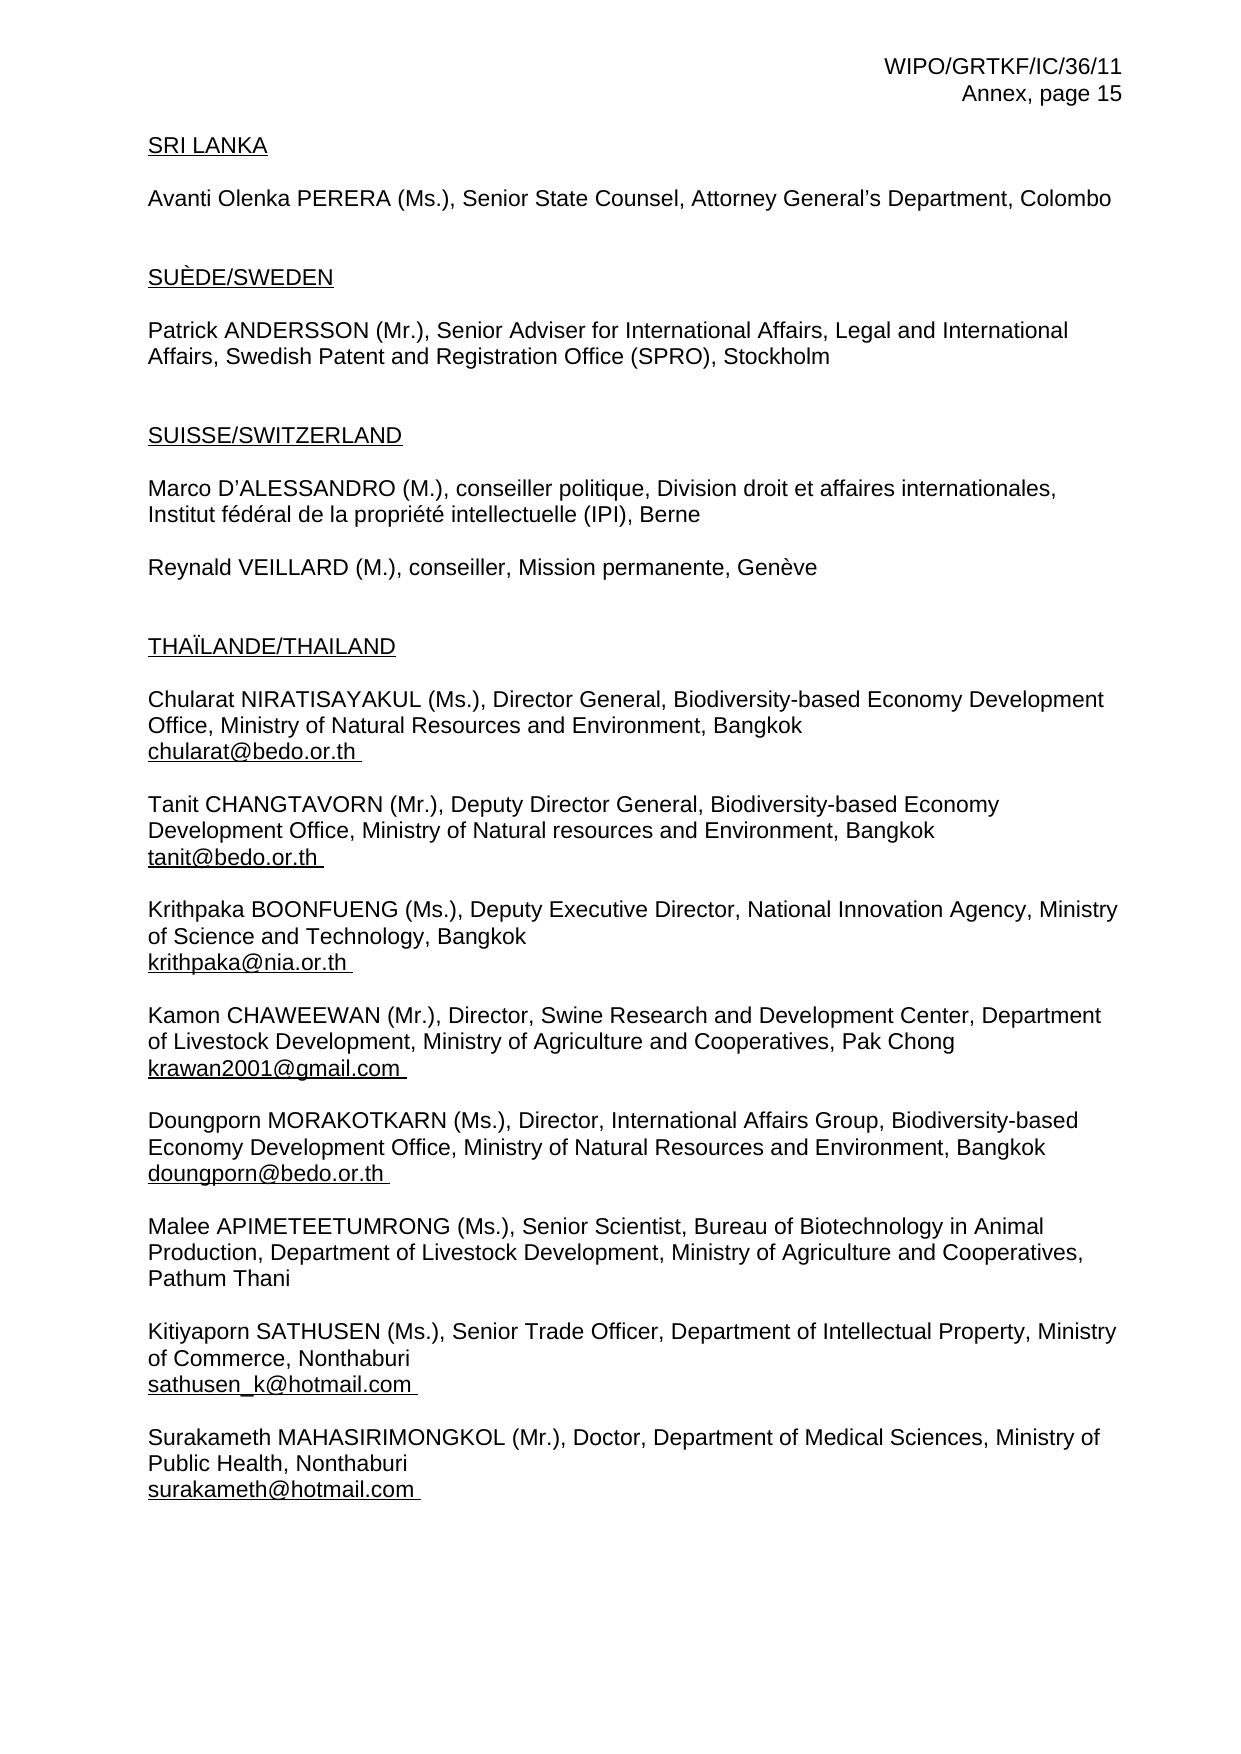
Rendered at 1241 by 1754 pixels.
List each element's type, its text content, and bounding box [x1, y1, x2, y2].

text Krithpaka BOONFUENG (Ms.), Deputy Executive Director, National Innovation Agency, Ministry of Science and Technology, Bangkok [148, 896, 1122, 949]
text krithpaka@nia.or.th [148, 949, 1122, 976]
text THAÏLANDE/THAILAND [148, 633, 1122, 659]
text Avanti Olenka PERERA (Ms.), Senior State Counsel, Attorney General’s Department, Colombo [148, 185, 1122, 211]
text Malee APIMETEETUMRONG (Ms.), Senior Scientist, Bureau of Biotechnology in Animal Production, Department of Livestock Development, Ministry of Agriculture and Cooperatives, Pathum Thani [148, 1213, 1122, 1292]
text surakameth@hotmail.com [148, 1476, 1122, 1503]
text Surakameth MAHASIRIMONGKOL (Mr.), Doctor, Department of Medical Sciences, Ministry of Public Health, Nonthaburi [148, 1423, 1122, 1476]
text Kamon CHAWEEWAN (Mr.), Director, Swine Research and Development Center, Department of Livestock Development, Ministry of Agriculture and Cooperatives, Pak Chong [148, 1002, 1122, 1054]
text chularat@bedo.or.th [148, 738, 1122, 765]
text Doungporn MORAKOTKARN (Ms.), Director, International Affairs Group, Biodiversity-based Economy Development Office, Ministry of Natural Resources and Environment, Bangkok [148, 1107, 1122, 1160]
text tanit@bedo.or.th [148, 844, 1122, 870]
text Patrick ANDERSSON (Mr.), Senior Adviser for International Affairs, Legal and International Affairs, Swedish Patent and Registration Office (SPRO), Stockholm [148, 317, 1122, 369]
text SUISSE/SWITZERLAND [148, 422, 1122, 448]
text Marco D’ALESSANDRO (M.), conseiller politique, Division droit et affaires internationales, Institut fédéral de la propriété intellectuelle (IPI), Berne [148, 475, 1122, 527]
text Reynald VEILLARD (M.), conseiller, Mission permanente, Genève [148, 554, 1122, 580]
text doungporn@bedo.or.th [148, 1160, 1122, 1186]
text SUÈDE/SWEDEN [148, 264, 1122, 290]
text Kitiyaporn SATHUSEN (Ms.), Senior Trade Officer, Department of Intellectual Property, Ministry of Commerce, Nonthaburi [148, 1318, 1122, 1371]
text Chularat NIRATISAYAKUL (Ms.), Director General, Biodiversity-based Economy Development Office, Ministry of Natural Resources and Environment, Bangkok [148, 686, 1122, 738]
text krawan2001@gmail.com [148, 1054, 1122, 1081]
text Tanit CHANGTAVORN (Mr.), Deputy Director General, Biodiversity-based Economy Development Office, Ministry of Natural resources and Environment, Bangkok [148, 791, 1122, 844]
text sathusen_k@hotmail.com [148, 1371, 1122, 1397]
text SRI LANKA [148, 132, 1122, 158]
